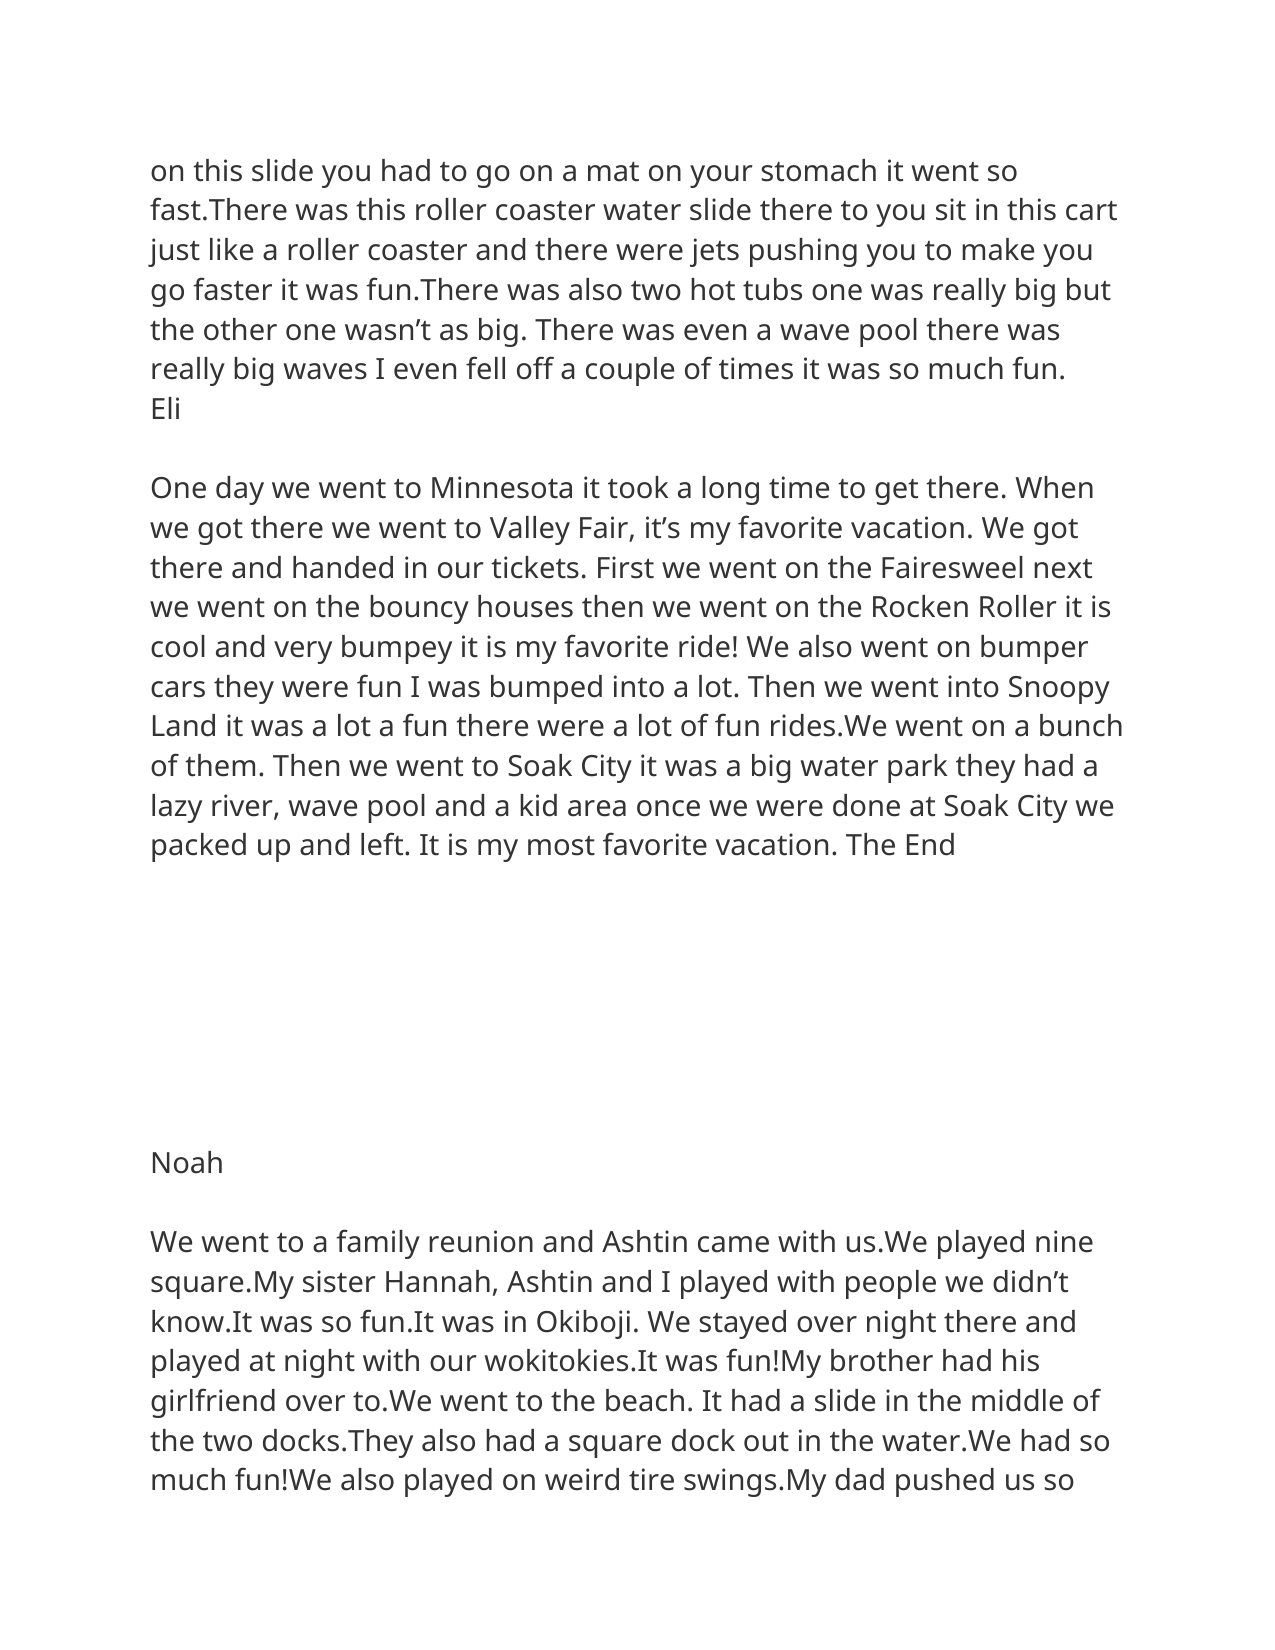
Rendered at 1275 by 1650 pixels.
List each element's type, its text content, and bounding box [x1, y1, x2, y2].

text Noah [150, 1142, 1125, 1182]
text One day we went to Minnesota it took a long time to get there. When we got there we went to Valley Fair, it’s my favorite vacation. We got there and handed in our tickets. First we went on the Fairesweel next we went on the bouncy houses then we went on the Rocken Roller it is cool and very bumpey it is my favorite ride! We also went on bumper cars they were fun I was bumped into a lot. Then we went into Snoopy Land it was a lot a fun there were a lot of fun rides.We went on a bunch of them. Then we went to Soak City it was a big water park they had a lazy river, wave pool and a kid area once we were done at Soak City we packed up and left. It is my most favorite vacation. The End [150, 467, 1125, 864]
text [150, 1222, 1125, 1499]
text Eli [150, 388, 1125, 428]
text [150, 150, 1125, 388]
